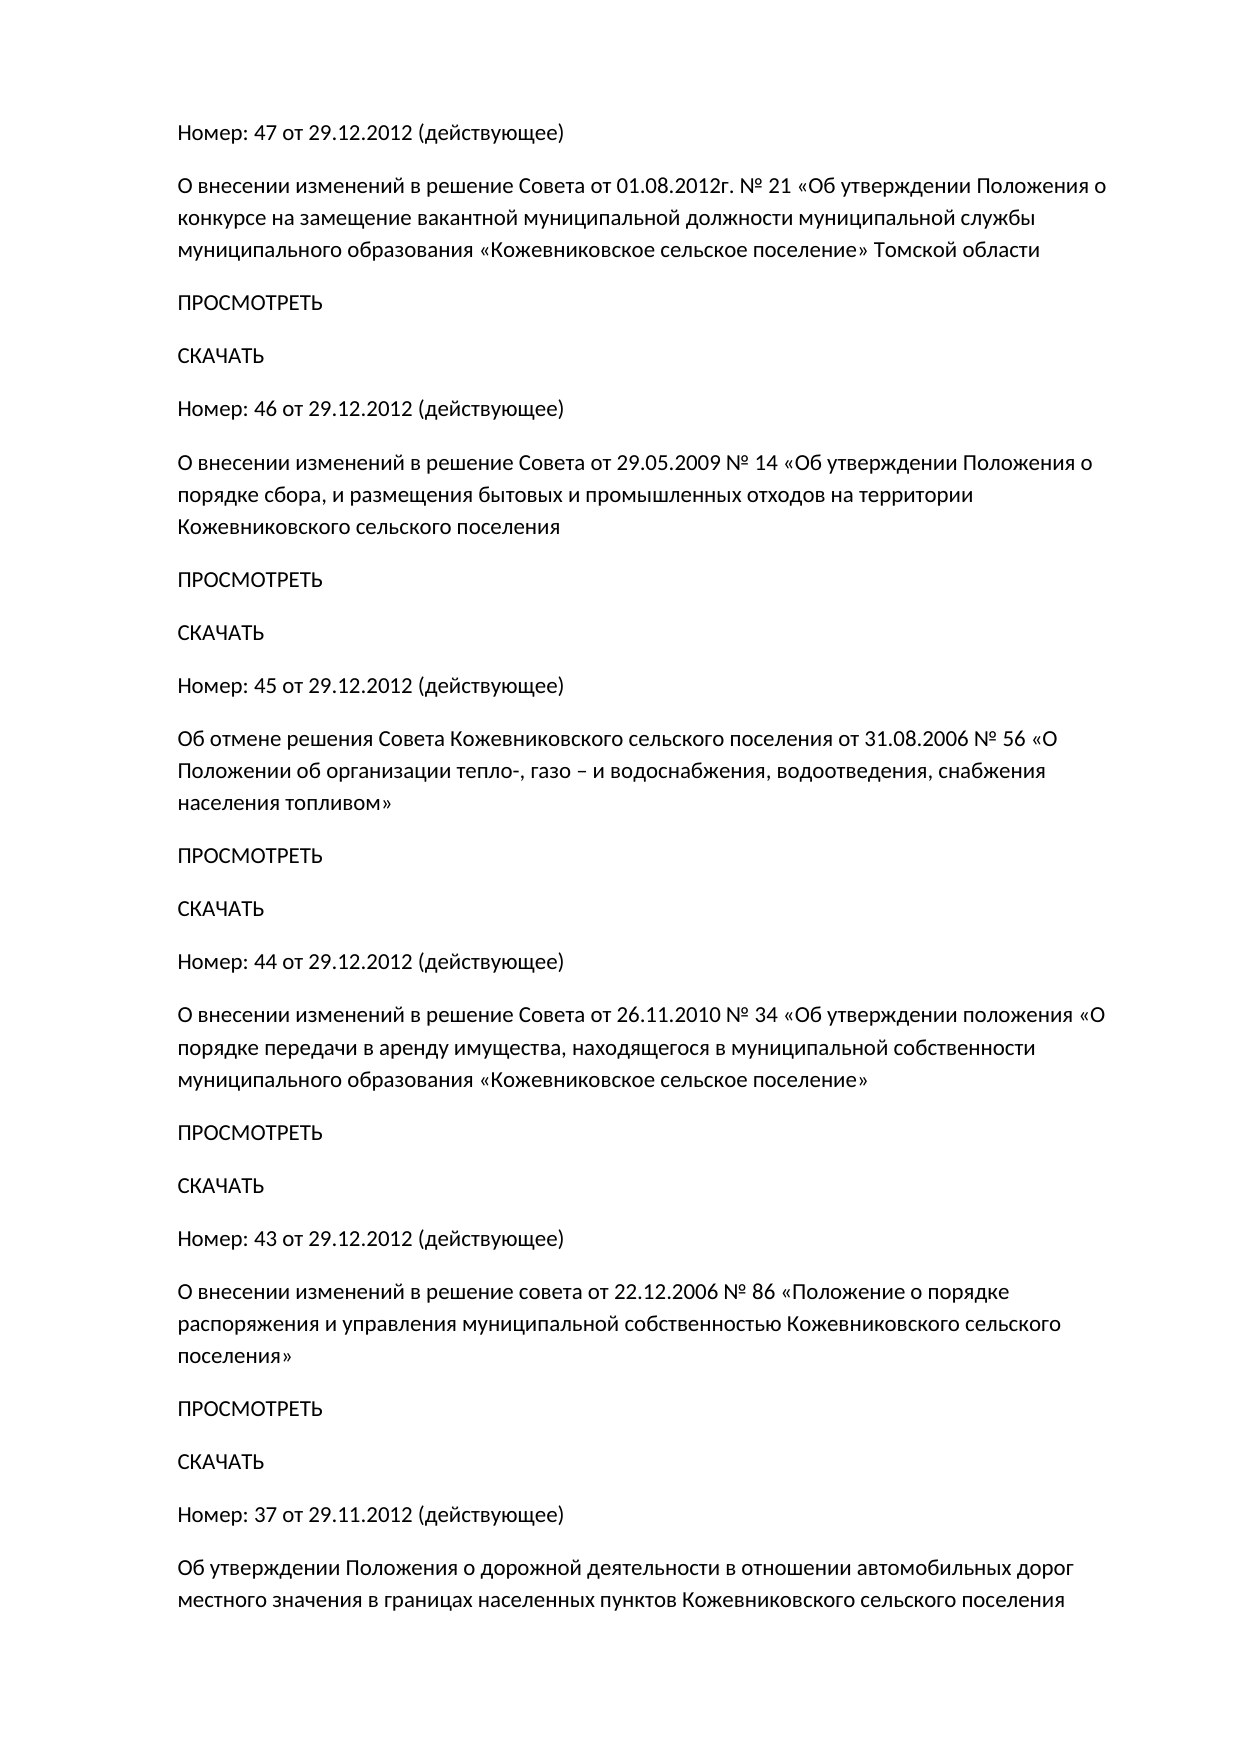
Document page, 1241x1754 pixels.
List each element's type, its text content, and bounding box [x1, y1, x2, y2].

text О внесении изменений в решение Совета от 26.11.2010 № 34 «Об утверждении положения «О порядке передачи в аренду имущества, находящегося в муниципальной собственности муниципального образования «Кожевниковское сельское поселение» [177, 1001, 1152, 1093]
text О внесении изменений в решение Совета от 29.05.2009 № 14 «Об утверждении Положения о порядке сбора, и размещения бытовых и промышленных отходов на территории Кожевниковского сельского поселения [177, 448, 1152, 540]
text Об отмене решения Совета Кожевниковского сельского поселения от 31.08.2006 № 56 «О Положении об организации тепло-, газо – и водоснабжения, водоотведения, снабжения населения топливом» [177, 724, 1152, 816]
text Номер: 47 от 29.12.2012 (действующее) [177, 118, 1152, 146]
text ПРОСМОТРЕТЬ [177, 1394, 1152, 1422]
text Номер: 43 от 29.12.2012 (действующее) [177, 1224, 1152, 1252]
text ПРОСМОТРЕТЬ [177, 565, 1152, 593]
text Номер: 44 от 29.12.2012 (действующее) [177, 947, 1152, 976]
text О внесении изменений в решение Совета от 01.08.2012г. № 21 «Об утверждении Положения о конкурсе на замещение вакантной муниципальной должности муниципальной службы муниципального образования «Кожевниковское сельское поселение» Томской области [177, 171, 1152, 263]
text ПРОСМОТРЕТЬ [177, 1118, 1152, 1146]
text СКАЧАТЬ [177, 1447, 1152, 1475]
text Об утверждении Положения о дорожной деятельности в отношении автомобильных дорог местного значения в границах населенных пунктов Кожевниковского сельского поселения [177, 1553, 1152, 1614]
text Номер: 46 от 29.12.2012 (действующее) [177, 394, 1152, 423]
text Номер: 45 от 29.12.2012 (действующее) [177, 671, 1152, 699]
text СКАЧАТЬ [177, 894, 1152, 922]
text СКАЧАТЬ [177, 342, 1152, 369]
text СКАЧАТЬ [177, 618, 1152, 646]
text Номер: 37 от 29.11.2012 (действующее) [177, 1500, 1152, 1528]
text ПРОСМОТРЕТЬ [177, 288, 1152, 317]
text О внесении изменений в решение совета от 22.12.2006 № 86 «Положение о порядке распоряжения и управления муниципальной собственностью Кожевниковского сельского поселения» [177, 1277, 1152, 1369]
text СКАЧАТЬ [177, 1171, 1152, 1199]
text ПРОСМОТРЕТЬ [177, 841, 1152, 869]
